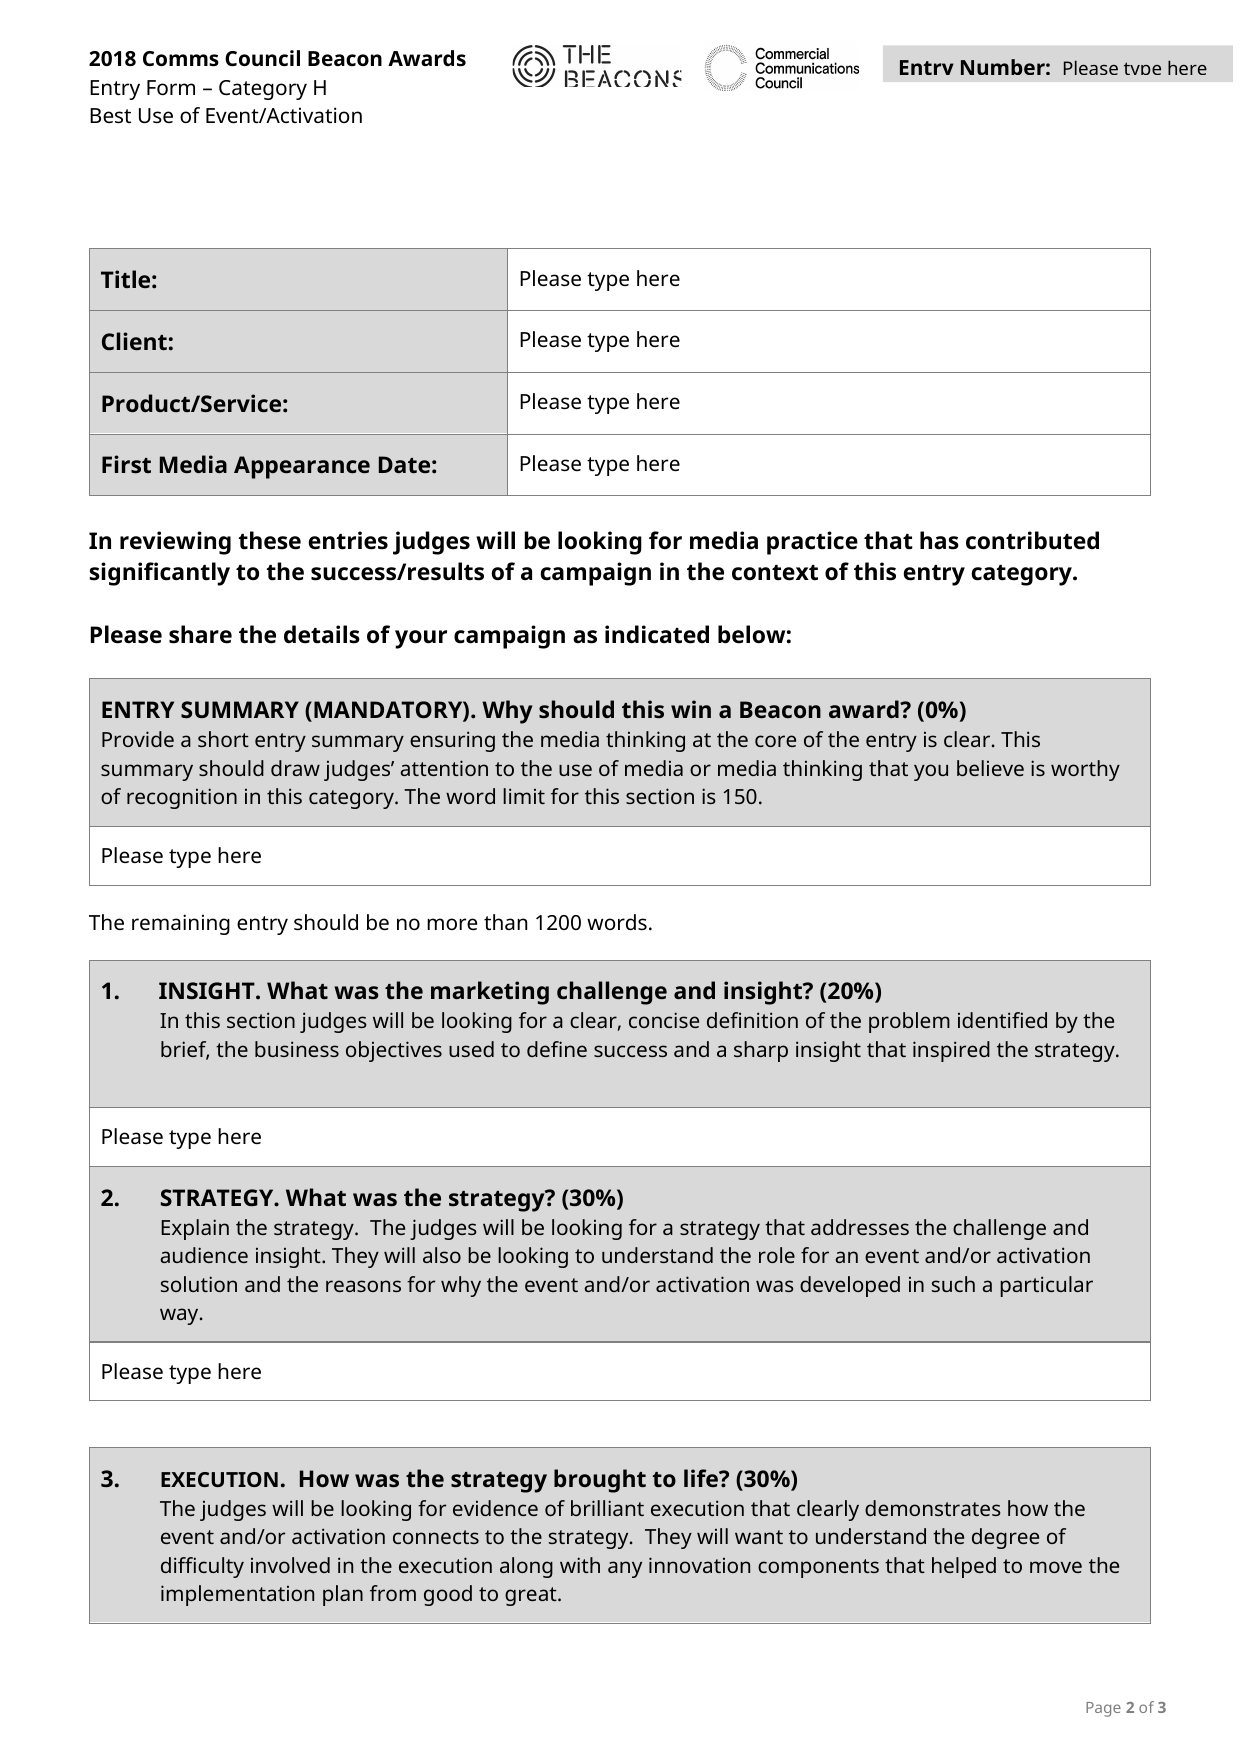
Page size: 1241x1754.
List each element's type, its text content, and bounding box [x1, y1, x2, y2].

table_cell Please type here [90, 1343, 1150, 1400]
text The remaining entry should be no more than 1200 words. [89, 908, 1152, 937]
text Please share the details of your campaign as indicated below: [89, 619, 1152, 650]
table_cell First Media Appearance Date: [90, 435, 507, 495]
picture [703, 43, 860, 91]
table_cell Please type here [508, 373, 1150, 433]
table_cell Please type here [90, 827, 1150, 884]
table_header 3. EXECUTION. How was the strategy brought to life? (30%) The judges will be looking for evidence of brilliant execution that clearly demonstrates how the event and/or activation connects to the strategy. They will want to understand the degree of difficulty involved in the execution along with any innovation components that helped to move the implementation plan from good to great. [90, 1448, 1150, 1622]
text In reviewing these entries judges will be looking for media practice that has contributed significantly to the success/results of a campaign in the context of this entry category. [89, 525, 1152, 587]
table_cell 2. STRATEGY. What was the strategy? (30%) Explain the strategy. The judges will be looking for a strategy that addresses the challenge and audience insight. They will also be looking to understand the role for an event and/or activation solution and the reasons for why the event and/or activation was developed in such a particular way. [90, 1167, 1150, 1341]
table_header ENTRY SUMMARY (MANDATORY). Why should this win a Beacon award? (0%) Provide a short entry summary ensuring the media thinking at the core of the entry is clear. This summary should draw judges’ attention to the use of media or media thinking that you believe is worthy of recognition in this category. The word limit for this section is 150. [90, 679, 1150, 826]
table_cell Client: [90, 311, 507, 372]
table_header Title: [90, 249, 507, 310]
table_cell Please type here [508, 435, 1150, 495]
table_header 1. INSIGHT. What was the marketing challenge and insight? (20%) In this section judges will be looking for a clear, concise definition of the problem identified by the brief, the business objectives used to define success and a sharp insight that inspired the strategy. [90, 961, 1150, 1107]
table_header Please type here [508, 249, 1150, 310]
table_cell Please type here [508, 311, 1150, 372]
table_cell Product/Service: [90, 373, 507, 433]
table_cell Please type here [90, 1108, 1150, 1166]
picture [512, 45, 682, 87]
